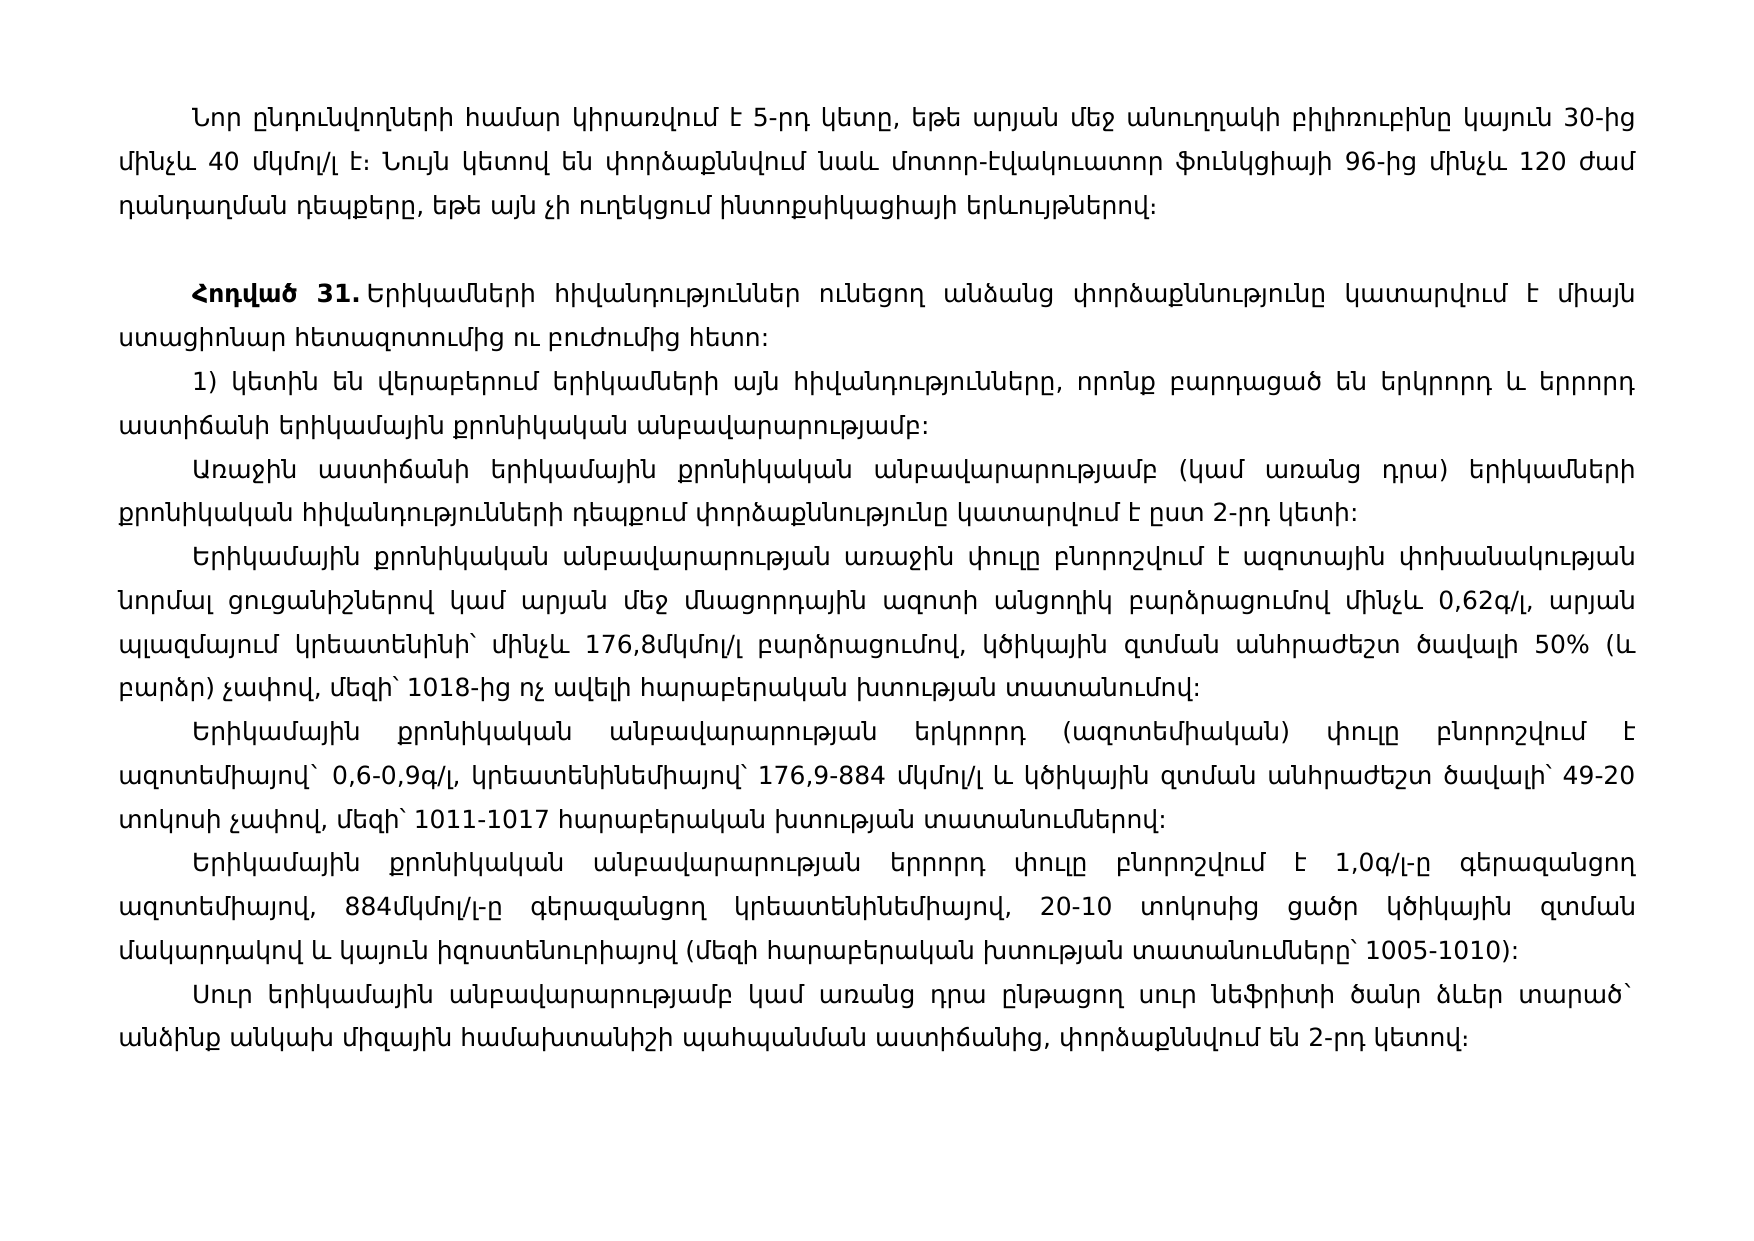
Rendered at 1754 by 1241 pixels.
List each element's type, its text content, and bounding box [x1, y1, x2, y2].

text Սուր երիկամային անբավարարությամբ կամ առանց դրա ընթացող սուր նեֆրիտի ծանր ձևեր տարած` անձինք անկախ միզային համախտանիշի պահպանման աստիճանից, փորձաքննվում են 2-րդ կետով։ [118, 980, 1636, 1053]
text Նոր ընդունվողների համար կիրառվում է 5-րդ կետը, եթե արյան մեջ անուղղակի բիլիռուբինը կայուն 30-ից մինչև 40 մկմոլ/լ է։ Նույն կետով են փորձաքննվում նաև մոտոր-էվակուատոր ֆունկցիայի 96-ից մինչև 120 ժամ դանդաղման դեպքերը, եթե այն չի ուղեկցում ինտոքսիկացիայի երևույթներով։ [118, 103, 1636, 220]
text Երիկամային քրոնիկական անբավարարության առաջին փուլը բնորոշվում է ազոտային փոխանակության նորմալ ցուցանիշներով կամ արյան մեջ մնացորդային ազոտի անցողիկ բարձրացումով մինչև 0,62գ/լ, արյան պլազմայում կրեատենինի՝ մինչև 176,8մկմոլ/լ բարձրացումով, կծիկային զտման անհրաժեշտ ծավալի 50% (և բարձր) չափով, մեզի՝ 1018-ից ոչ ավելի հարաբերական խտության տատանումով: [118, 542, 1636, 703]
text 1) կետին են վերաբերում երիկամների այն հիվանդությունները, որոնք բարդացած են երկրորդ և երրորդ աստիճանի երիկամային քրոնիկական անբավարարությամբ: [118, 367, 1636, 440]
text Երիկամային քրոնիկական անբավարարության երկրորդ (ազոտեմիական) փուլը բնորոշվում է ազոտեմիայով` 0,6-0,9գ/լ, կրեատենինեմիայով՝ 176,9-884 մկմոլ/լ և կծիկային զտման անհրաժեշտ ծավալի՝ 49-20 տոկոսի չափով, մեզի՝ 1011-1017 հարաբերական խտության տատանումներով: [118, 717, 1636, 834]
text Երիկամային քրոնիկական անբավարարության երրորդ փուլը բնորոշվում է 1,0գ/լ-ը գերազանցող ազոտեմիայով, 884մկմոլ/լ-ը գերազանցող կրեատենինեմիայով, 20-10 տոկոսից ցածր կծիկային զտման մակարդակով և կայուն իզոստենուրիայով (մեզի հարաբերական խտության տատանումները՝ 1005-1010): [118, 848, 1636, 965]
text Առաջին աստիճանի երիկամային քրոնիկական անբավարարությամբ (կամ առանց դրա) երիկամների քրոնիկական հիվանդությունների դեպքում փորձաքննությունը կատարվում է ըստ 2-րդ կետի: [118, 455, 1636, 528]
text Հոդված 31. Երիկամների հիվանդություններ ունեցող անձանց փորձաքննությունը կատարվում է միայն ստացիոնար հետազոտումից ու բուժումից հետո: [118, 278, 1636, 353]
